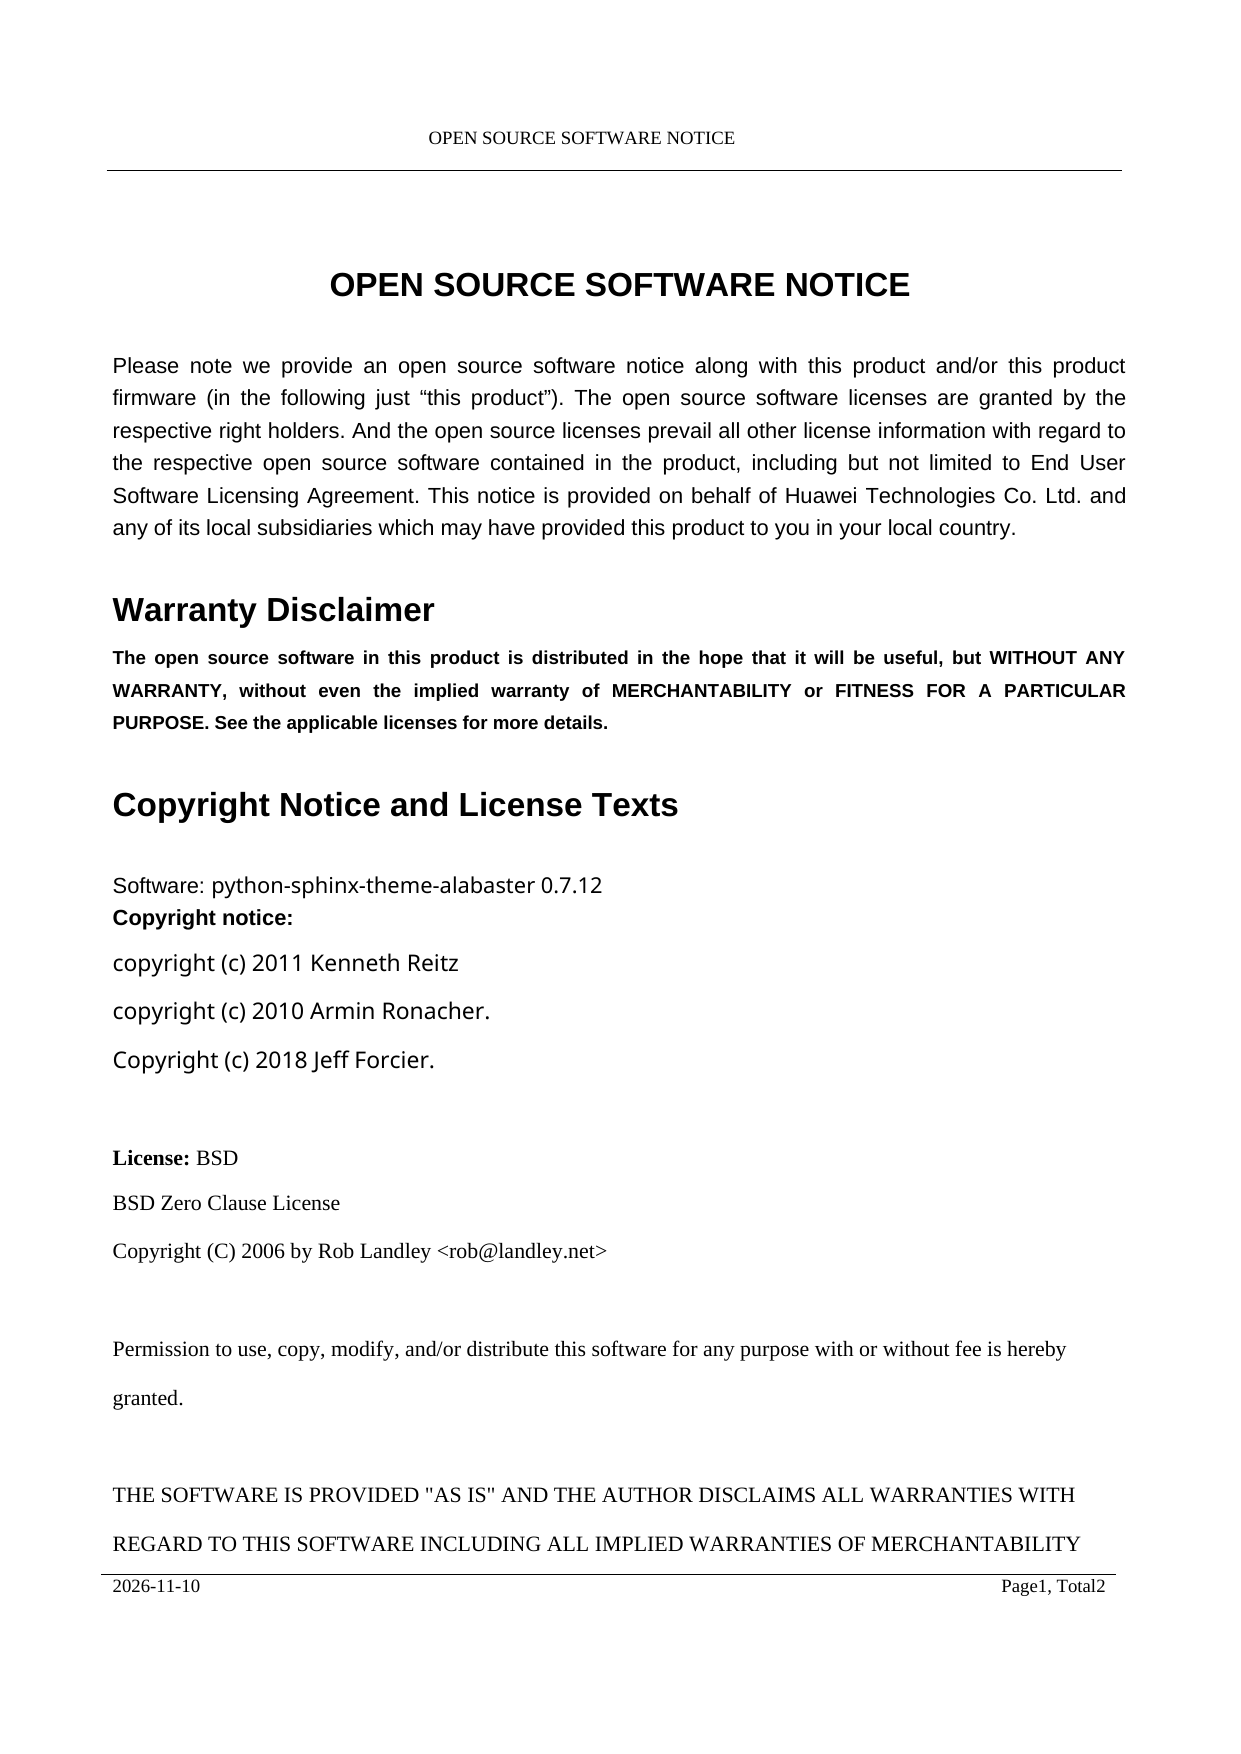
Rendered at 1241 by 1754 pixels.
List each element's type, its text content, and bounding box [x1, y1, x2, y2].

text copyright (c) 2011 Kenneth Reitz [112, 947, 1128, 979]
text OPEN SOURCE SOFTWARE NOTICE [112, 251, 1128, 316]
text Software: python-sphinx-theme-alabaster 0.7.12 [112, 869, 1128, 901]
text License: BSD [112, 1141, 1128, 1173]
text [112, 1186, 1128, 1560]
text Copyright Notice and License Texts [112, 771, 1128, 836]
text Warranty Disclaimer [112, 576, 1128, 641]
text Copyright notice: [112, 901, 1128, 934]
text Please note we provide an open source software notice along with this product and/or this product firmware (in the following just “this product”). The open source software licenses are granted by the respective right holders. And the open source licenses prevail all other license information with regard to the respective open source software contained in the product, including but not limited to End User Software Licensing Agreement. This notice is provided on behalf of Huawei Technologies Co. Ltd. and any of its local subsidiaries which may have provided this product to you in your local country. [112, 349, 1128, 544]
text copyright (c) 2010 Armin Ronacher. Copyright (c) 2018 Jeff Forcier. [112, 995, 1128, 1125]
text The open source software in this product is distributed in the hope that it will be useful, but WITHOUT ANY WARRANTY, without even the implied warranty of MERCHANTABILITY or FITNESS FOR A PARTICULAR PURPOSE. See the applicable licenses for more details. [112, 641, 1128, 739]
